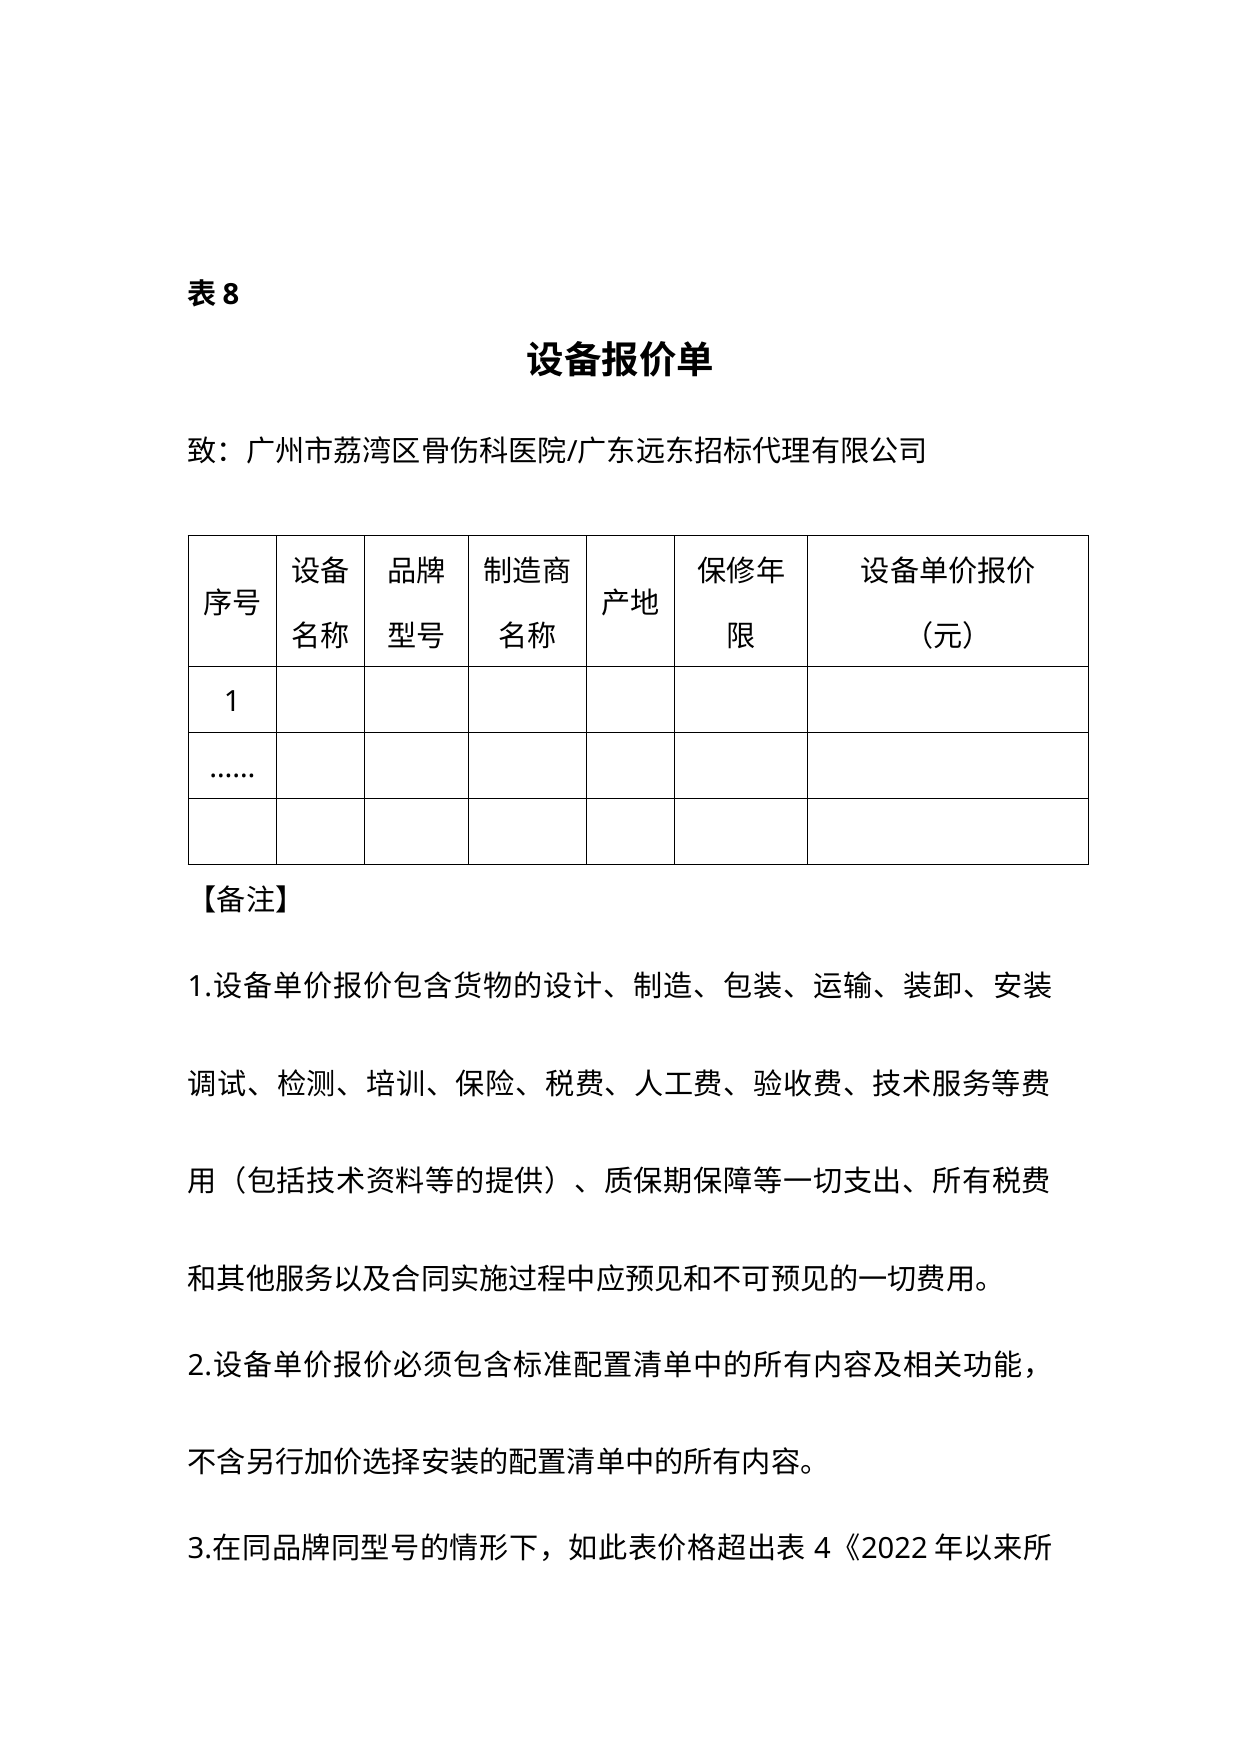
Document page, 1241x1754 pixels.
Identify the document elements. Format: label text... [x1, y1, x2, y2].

table_cell [808, 799, 1088, 864]
table_cell [189, 799, 276, 864]
text 1.设备单价报价包含货物的设计、制造、包装、运输、装卸、安装调试、检测、培训、保险、税费、人工费、验收费、技术服务等费用（包括技术资料等的提供）、质保期保障等一切支出、所有税费和其他服务以及合同实施过程中应预见和不可预见的一切费用。 [187, 952, 1053, 1309]
table_cell [808, 667, 1088, 732]
table_cell [675, 733, 807, 798]
table_cell [808, 733, 1088, 798]
table_cell 1 [189, 667, 276, 732]
table_cell [469, 733, 586, 798]
table_header 产地 [587, 536, 674, 666]
text 设备报价单 [187, 324, 1053, 389]
table_cell [469, 667, 586, 732]
text 【备注】 [187, 865, 1053, 930]
table_header 制造商名称 [469, 536, 586, 666]
table_cell [675, 799, 807, 864]
table_cell [277, 667, 364, 732]
table_cell [365, 733, 468, 798]
table_cell [587, 799, 674, 864]
table_header 品牌型号 [365, 536, 468, 666]
text 致：广州市荔湾区骨伤科医院/广东远东招标代理有限公司 [187, 417, 1053, 482]
table_header 设备单价报价（元） [808, 536, 1088, 666]
table_header 序号 [189, 536, 276, 666]
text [187, 1514, 1053, 1579]
table_cell [365, 667, 468, 732]
table_cell [365, 799, 468, 864]
table_header 保修年限 [675, 536, 807, 666]
table_cell [469, 799, 586, 864]
table_header 设备名称 [277, 536, 364, 666]
table_cell [675, 667, 807, 732]
table_cell [277, 733, 364, 798]
text 表8 [187, 259, 1053, 324]
table_cell [587, 733, 674, 798]
table_cell …… [189, 733, 276, 798]
table_cell [587, 667, 674, 732]
table_cell [277, 799, 364, 864]
text 2.设备单价报价必须包含标准配置清单中的所有内容及相关功能，不含另行加价选择安装的配置清单中的所有内容。 [187, 1330, 1053, 1493]
